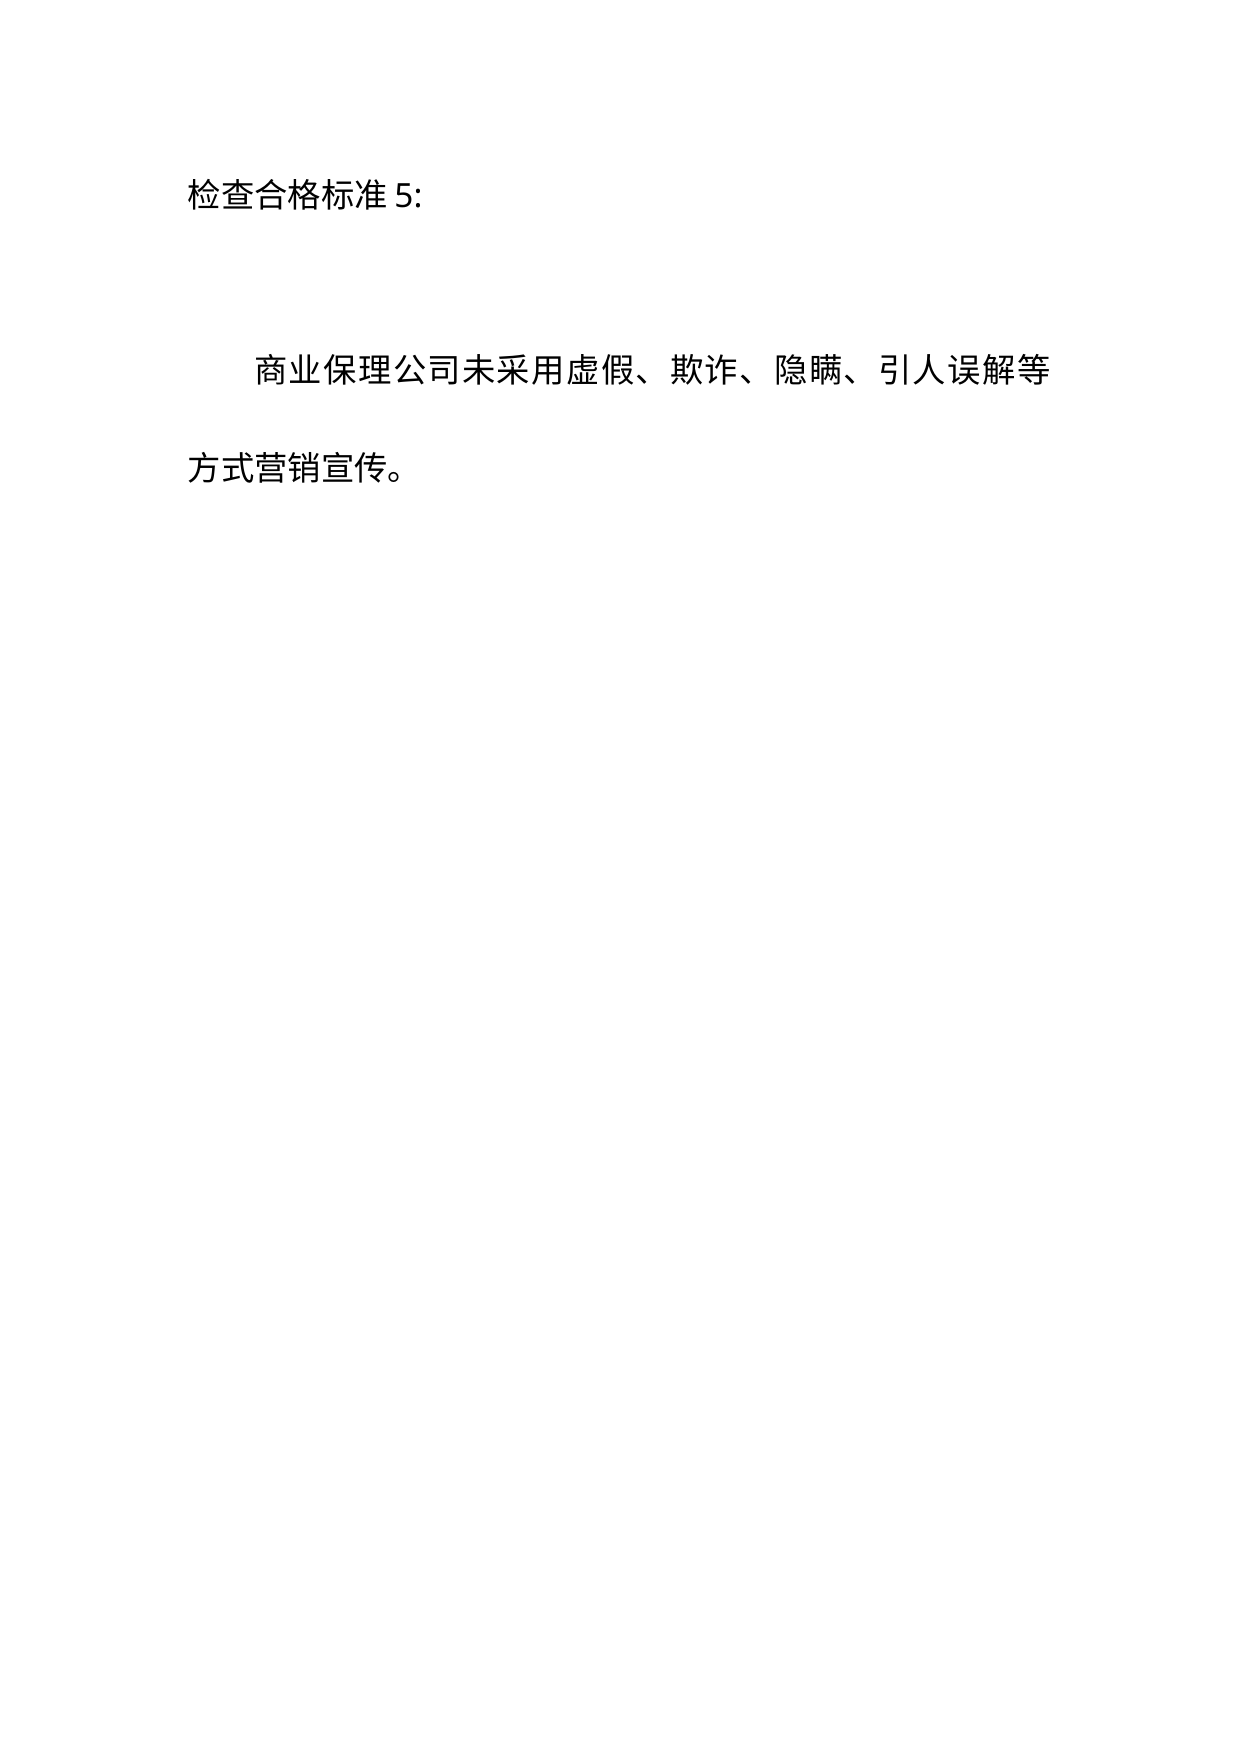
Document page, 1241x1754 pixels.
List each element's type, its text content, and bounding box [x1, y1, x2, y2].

text 检查合格标准5: [187, 162, 1053, 227]
list 商业保理公司未采用虚假、欺诈、隐瞒、引人误解等方式营销宣传。 [187, 337, 1053, 500]
